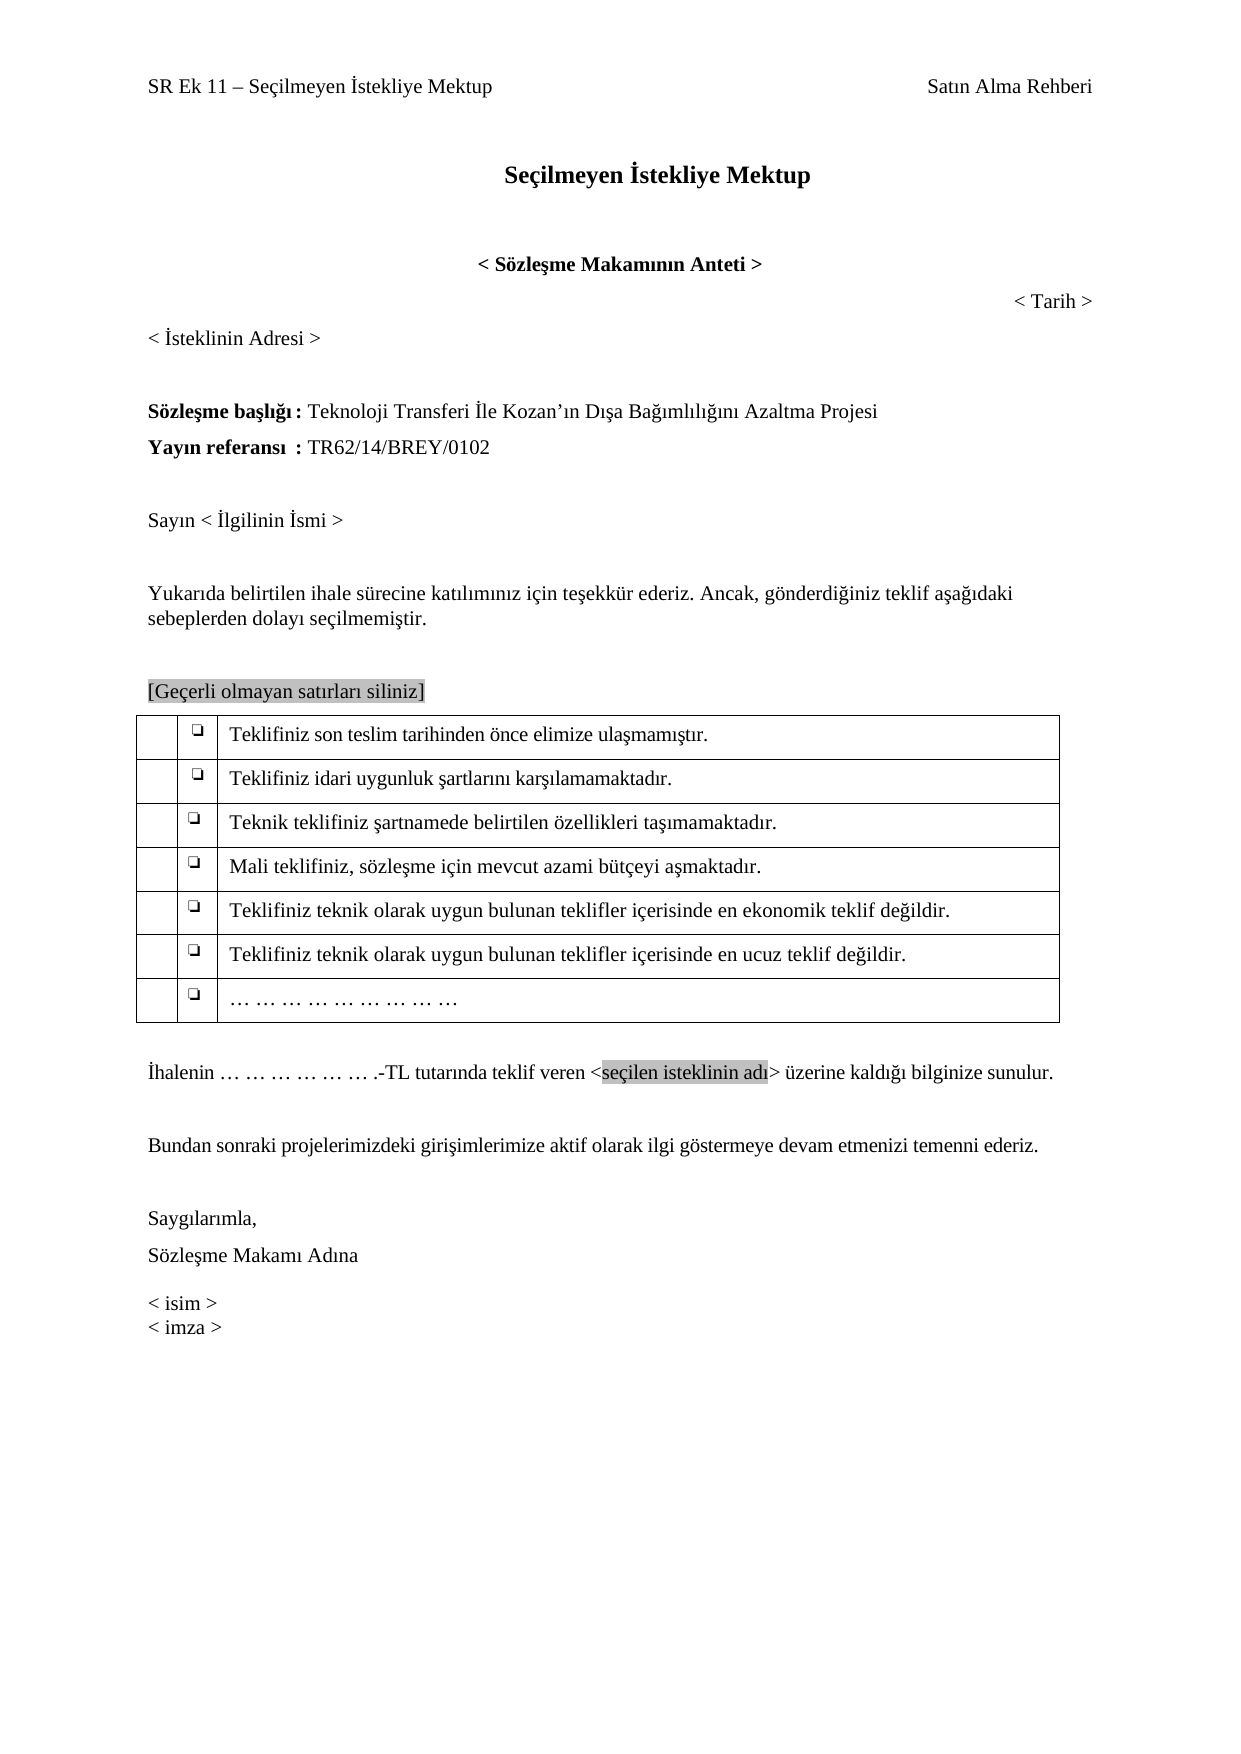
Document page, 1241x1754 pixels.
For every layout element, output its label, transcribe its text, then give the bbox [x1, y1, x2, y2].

table_cell [178, 892, 217, 934]
table_cell [137, 848, 177, 891]
text < Tarih > [148, 289, 1093, 313]
text Sözleşme başlığı : Teknoloji Transferi İle Kozan’ın Dışa Bağımlılığını Azaltma Projesi [148, 398, 1093, 423]
table_cell [137, 935, 177, 978]
table_cell [178, 848, 217, 891]
table_header Teklifiniz son teslim tarihinden önce elimize ulaşmamıştır. [218, 716, 1059, 759]
table_cell Teklifiniz idari uygunluk şartlarını karşılamamaktadır. [218, 760, 1059, 803]
text [Geçerli olmayan satırları siliniz] [148, 678, 1093, 703]
text < İsteklinin Adresi > [148, 325, 1093, 349]
table_cell … … … … … … … … … [218, 979, 1059, 1022]
table_cell [137, 979, 177, 1022]
table_header [137, 716, 177, 759]
text Yayın referansı : TR62/14/BREY/0102 [148, 435, 1093, 459]
subtitle Seçilmeyen İstekliye Mektup [148, 160, 1093, 189]
table_cell [137, 892, 177, 934]
text Yukarıda belirtilen ihale sürecine katılımınız için teşekkür ederiz. Ancak, gönderdiğiniz teklif aşağıdaki sebeplerden dolayı seçilmemiştir. [148, 581, 1093, 629]
table_cell [178, 760, 217, 803]
text Sözleşme Makamı Adına [148, 1242, 1093, 1267]
table_cell [137, 804, 177, 847]
text < Sözleşme Makamının Anteti > [148, 252, 1093, 276]
table_cell Mali teklifiniz, sözleşme için mevcut azami bütçeyi aşmaktadır. [218, 848, 1059, 891]
text Bundan sonraki projelerimizdeki girişimlerimize aktif olarak ilgi göstermeye devam etmenizi temenni ederiz. [148, 1133, 1093, 1157]
text İhalenin … … … … … … .-TL tutarında teklif veren <seçilen isteklinin adı> üzerine kaldığı bilginize sunulur. [768, 1060, 1093, 1084]
text İhalenin … … … … … … .-TL tutarında teklif veren <seçilen isteklinin adı> üzerine kaldığı bilginize sunulur. [148, 1060, 602, 1084]
text Sayın < İlgilinin İsmi > [148, 508, 1093, 532]
table_cell [178, 979, 217, 1022]
table_header [178, 716, 217, 759]
table_cell [137, 760, 177, 803]
table_cell Teklifiniz teknik olarak uygun bulunan teklifler içerisinde en ekonomik teklif değildir. [218, 892, 1059, 934]
text Saygılarımla, [148, 1206, 1093, 1230]
table_cell Teknik teklifiniz şartnamede belirtilen özellikleri taşımamaktadır. [218, 804, 1059, 847]
table_cell [178, 804, 217, 847]
text < imza > [148, 1315, 1093, 1339]
table_cell [178, 935, 217, 978]
table_cell Teklifiniz teknik olarak uygun bulunan teklifler içerisinde en ucuz teklif değildir. [218, 935, 1059, 978]
text < isim > [148, 1291, 1093, 1315]
